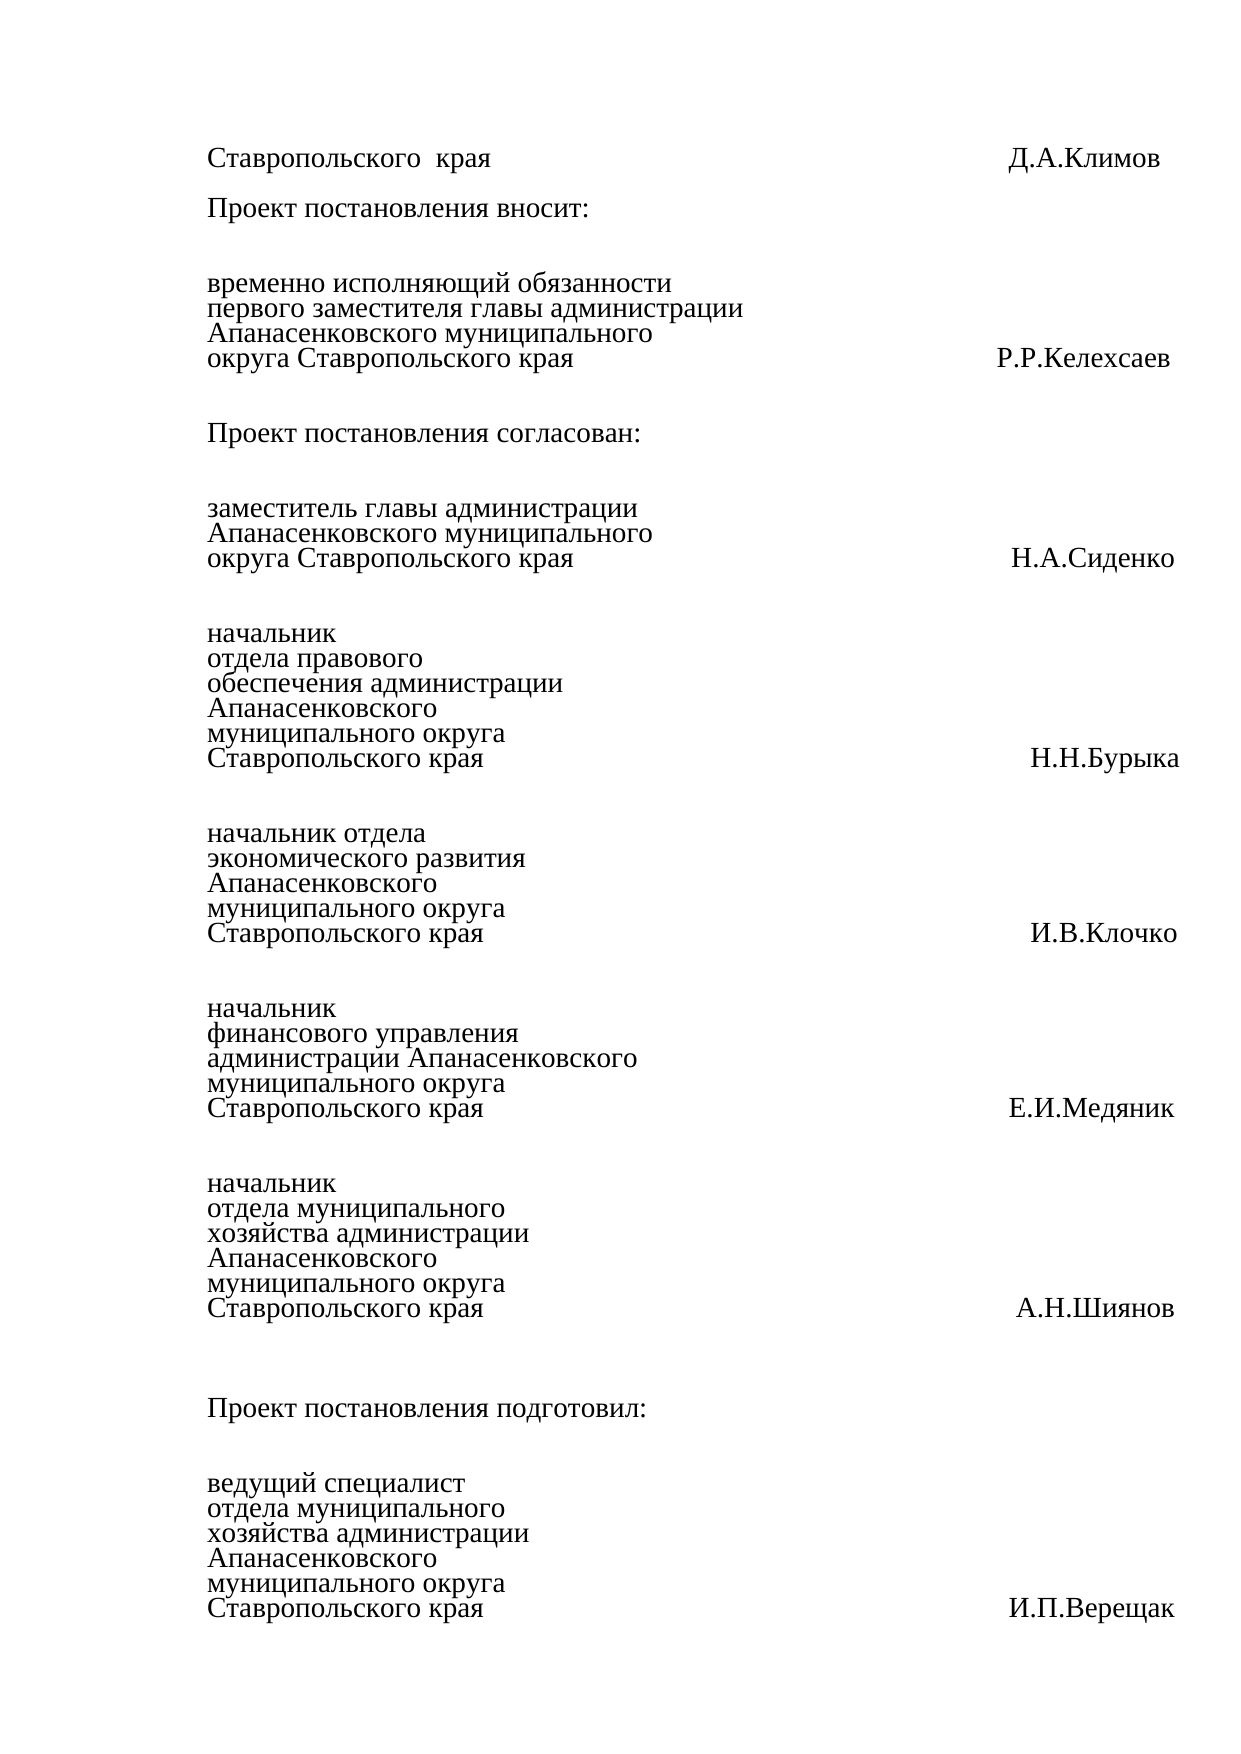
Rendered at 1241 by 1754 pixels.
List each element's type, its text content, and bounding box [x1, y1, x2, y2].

text муниципального округа [207, 1273, 1181, 1298]
text округа Ставропольского края Р.Р.Келехсаев [207, 348, 1181, 373]
text обеспечения администрации [207, 673, 1181, 698]
text ведущий специалист [207, 1473, 1181, 1498]
text Проект постановления вносит: [207, 198, 1181, 223]
text Апанасенковского муниципального [207, 523, 1181, 548]
text Проект постановления согласован: [207, 423, 1181, 448]
text отдела правового [207, 648, 1181, 673]
text хозяйства администрации [207, 1223, 1181, 1248]
text Проект постановления подготовил: [207, 1398, 1181, 1423]
text Апанасенковского [207, 1548, 1181, 1573]
text первого заместителя главы администрации [207, 298, 1181, 323]
text муниципального округа [207, 1073, 1181, 1098]
text Ставропольского края А.Н.Шиянов [207, 1298, 1181, 1323]
text Ставропольского края Н.Н.Бурыка [207, 748, 1181, 773]
text администрации Апанасенковского [207, 1048, 1181, 1073]
text отдела муниципального [207, 1198, 1181, 1223]
text экономического развития [207, 848, 1181, 873]
text Ставропольского края Д.А.Климов [1025, 148, 1181, 173]
text муниципального округа [207, 898, 1181, 923]
text Ставропольского края И.П.Верещак [207, 1598, 1181, 1623]
text Апанасенковского муниципального [207, 323, 1181, 348]
text Апанасенковского [207, 1248, 1181, 1273]
text отдела муниципального [207, 1498, 1181, 1523]
text муниципального округа [207, 1573, 1181, 1598]
text заместитель главы администрации [207, 498, 1181, 523]
text начальник [207, 998, 1181, 1023]
text Ставропольского края И.В.Клочко [207, 923, 1181, 948]
text Ставропольского края Д.А.Климов [207, 148, 1015, 173]
text начальник отдела [207, 823, 1181, 848]
text временно исполняющий обязанности [207, 273, 1181, 298]
text начальник [207, 1173, 1181, 1198]
text округа Ставропольского края Н.А.Сиденко [207, 548, 1181, 573]
text начальник [207, 623, 1181, 648]
text хозяйства администрации [207, 1523, 1181, 1548]
text Ставропольского края Е.И.Медяник [207, 1098, 1181, 1123]
text муниципального округа [207, 723, 1181, 748]
text Апанасенковского [207, 698, 1181, 723]
text Апанасенковского [207, 873, 1181, 898]
text финансового управления [218, 1023, 1181, 1048]
